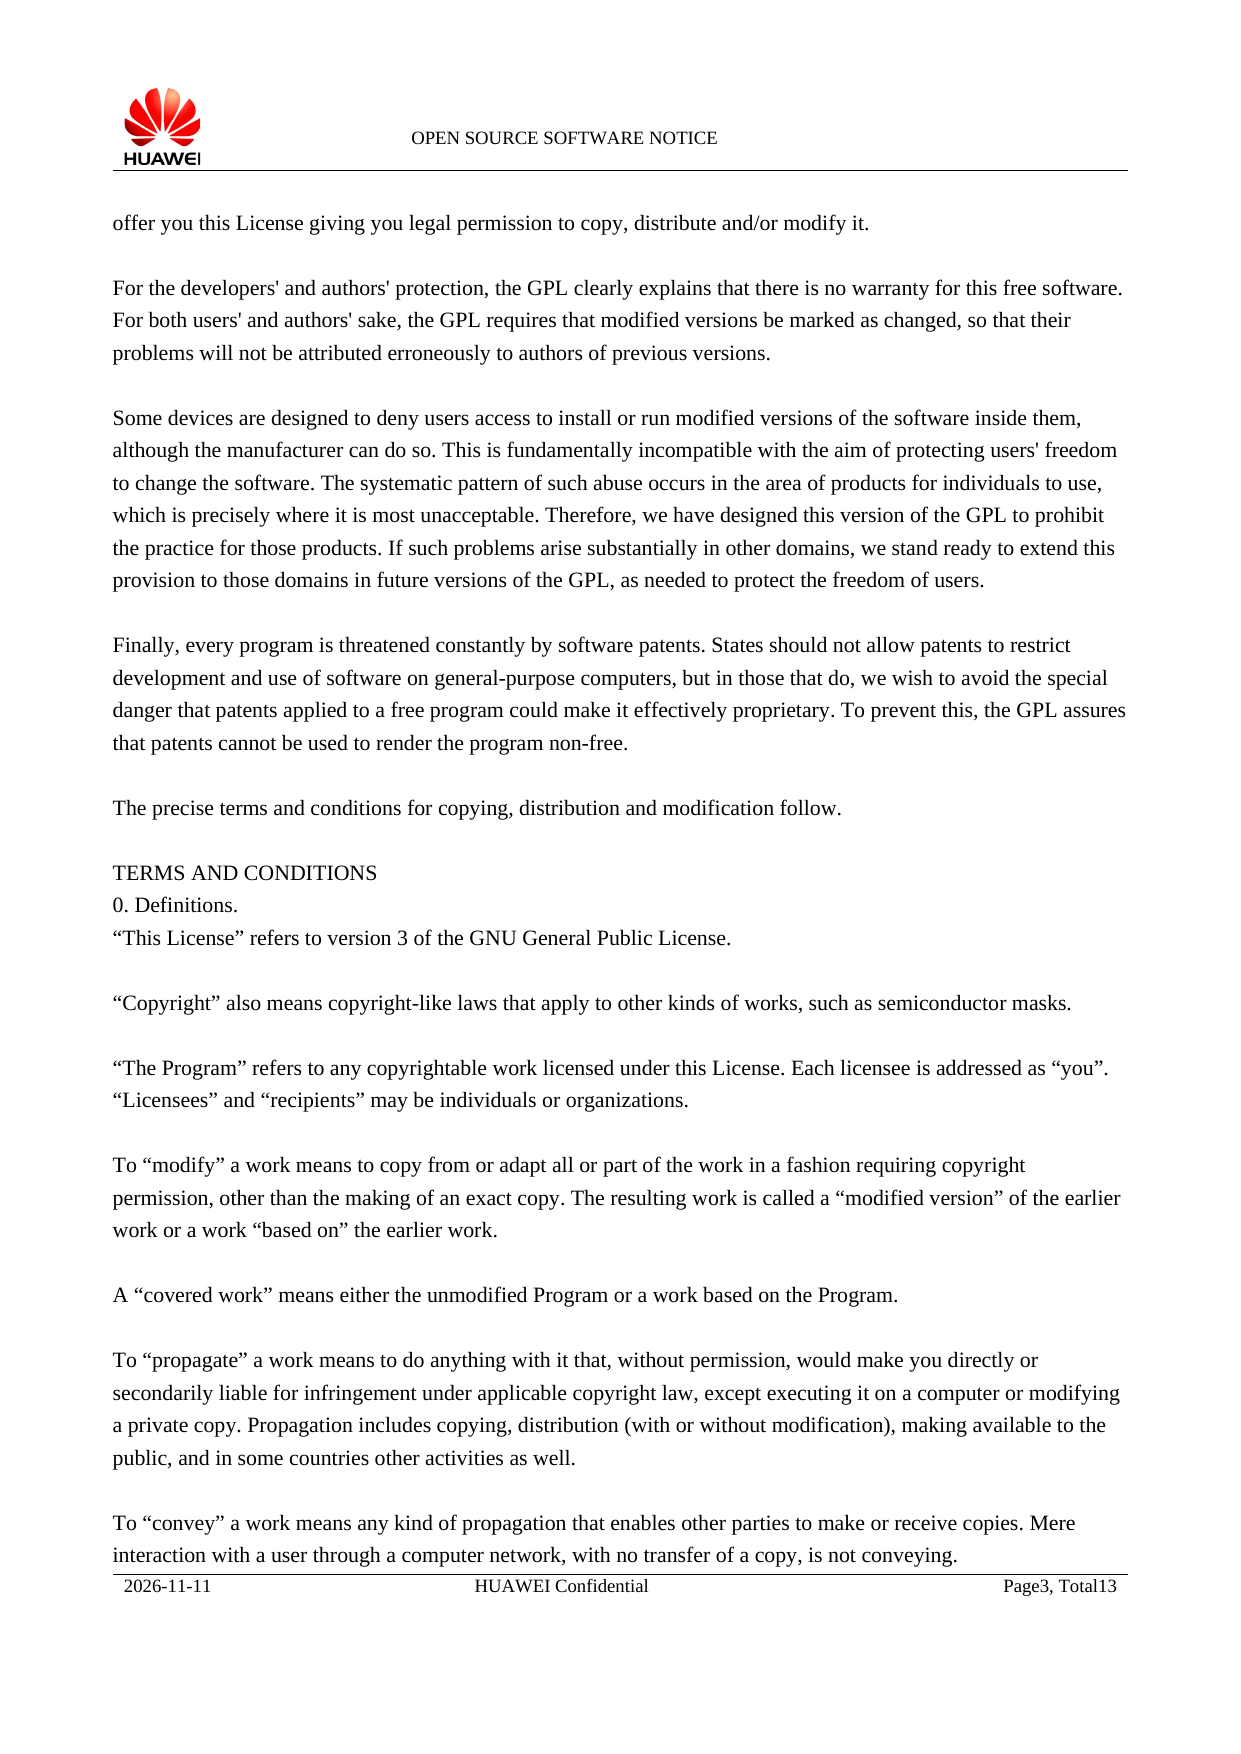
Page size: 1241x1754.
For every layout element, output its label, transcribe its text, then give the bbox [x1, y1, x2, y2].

picture [124, 88, 201, 165]
